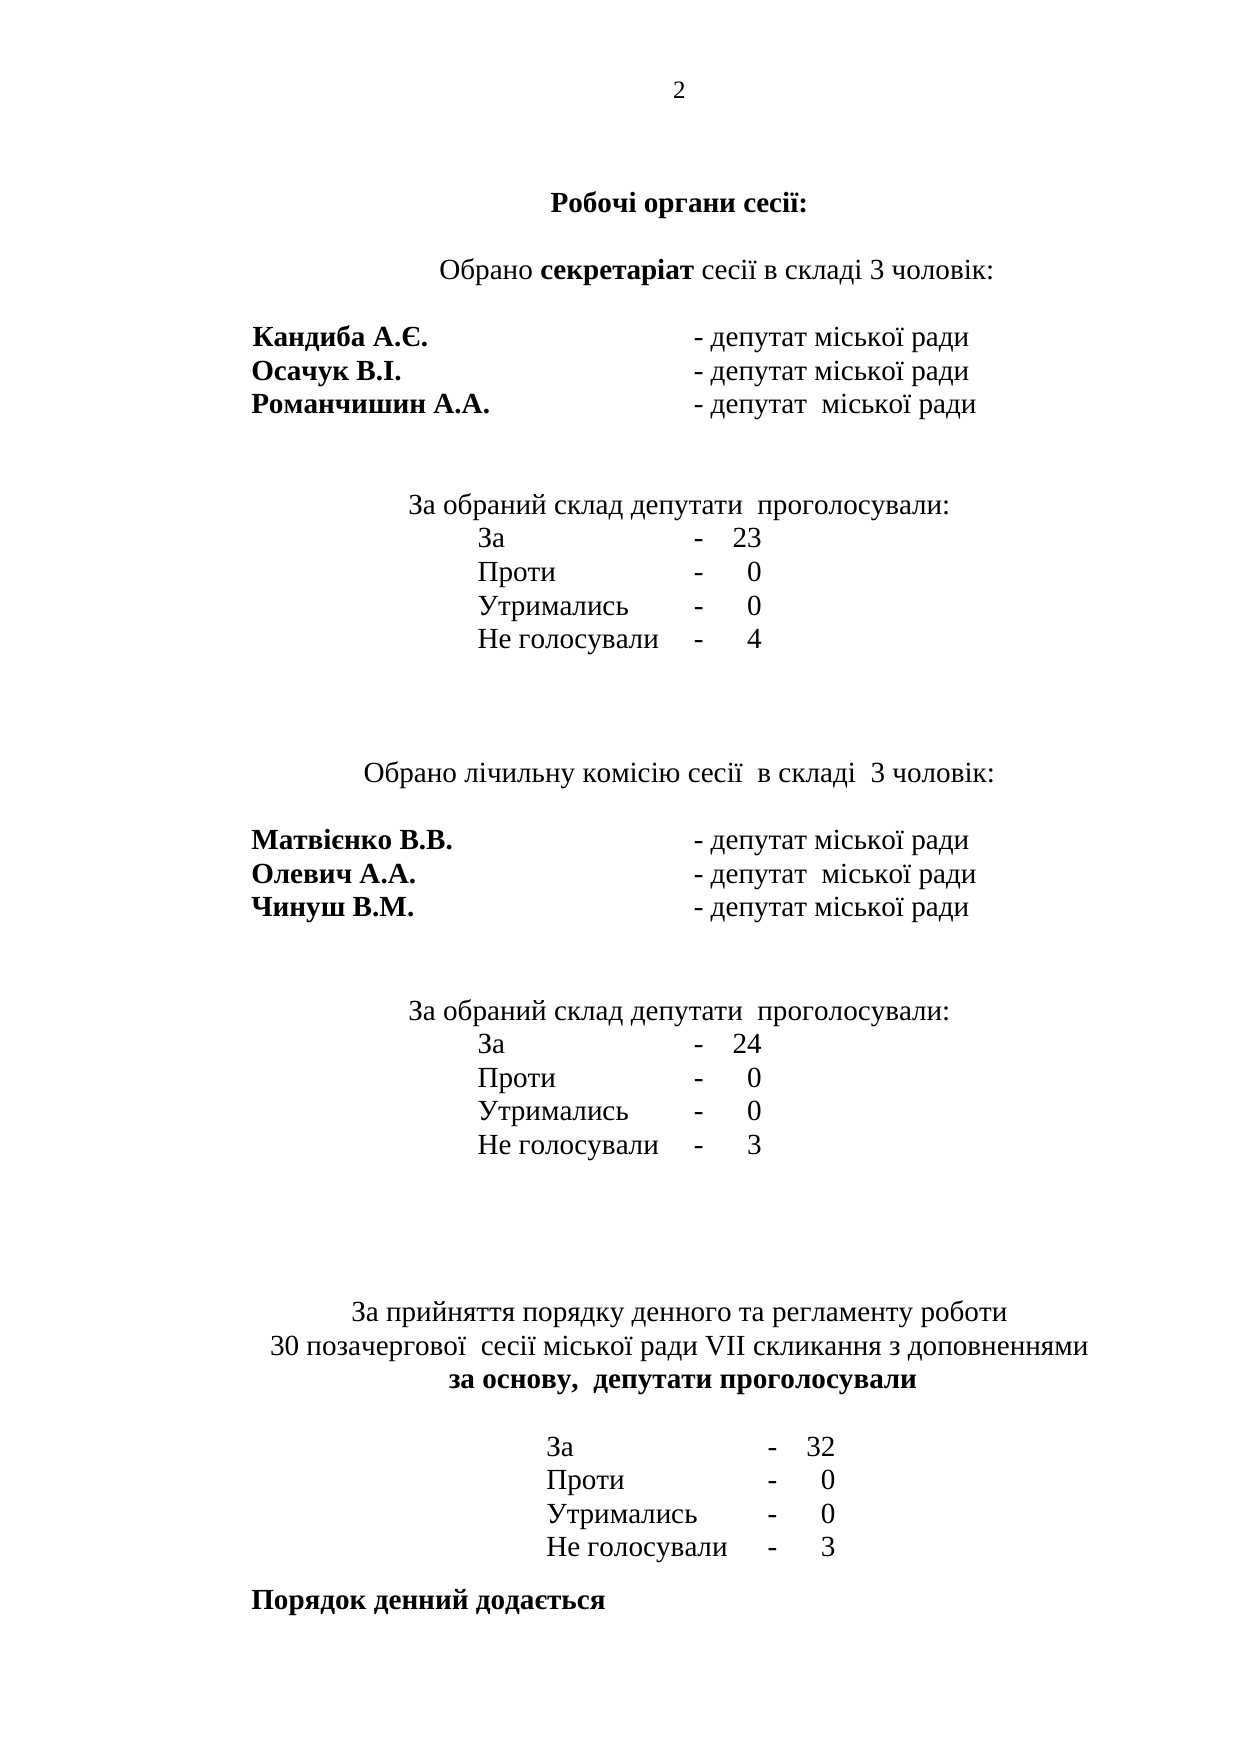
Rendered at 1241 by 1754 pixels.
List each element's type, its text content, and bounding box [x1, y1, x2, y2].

text Не голосували - 3 [472, 1529, 1181, 1563]
text Порядок денний додається [177, 1582, 1181, 1616]
text Утримались - 0 [402, 1093, 1181, 1127]
text Чинуш В.М. - депутат міської ради [177, 889, 1181, 923]
text Олевич А.А. - депутат міської ради [177, 856, 1181, 889]
text Утримались - 0 [472, 1496, 1181, 1529]
text Матвієнко В.В. - депутат міської ради [177, 822, 1181, 856]
text Утримались - 0 [402, 588, 1181, 621]
text Кандиба А.Є. - депутат міської ради [215, 319, 1181, 353]
text 30 позачергової сесії міської ради VІІ скликання з доповненнями [177, 1328, 1181, 1362]
text Не голосували - 4 [402, 621, 1181, 655]
text Осачук В.І. - депутат міської ради [177, 353, 1181, 386]
text Проти - 0 [402, 554, 1181, 588]
text Робочі органи сесії: [177, 185, 1181, 219]
text За - 23 [402, 521, 1181, 554]
text За обраний склад депутати проголосували: [177, 487, 1181, 521]
text За - 32 [472, 1429, 1181, 1462]
text За - 24 [402, 1026, 1181, 1060]
text Проти - 0 [402, 1060, 1181, 1093]
text За прийняття порядку денного та регламенту роботи [177, 1294, 1181, 1328]
text За обраний склад депутати проголосували: [177, 993, 1181, 1026]
text за основу, депутати проголосували [177, 1362, 1181, 1395]
text Обрано секретаріат сесії в складі 3 чоловік: [215, 252, 1181, 286]
text Не голосували - 3 [402, 1127, 1181, 1160]
text Обрано лічильну комісію сесії в складі 3 чоловік: [177, 755, 1181, 789]
text Проти - 0 [472, 1462, 1181, 1496]
text Романчишин А.А. - депутат міської ради [177, 386, 1181, 420]
